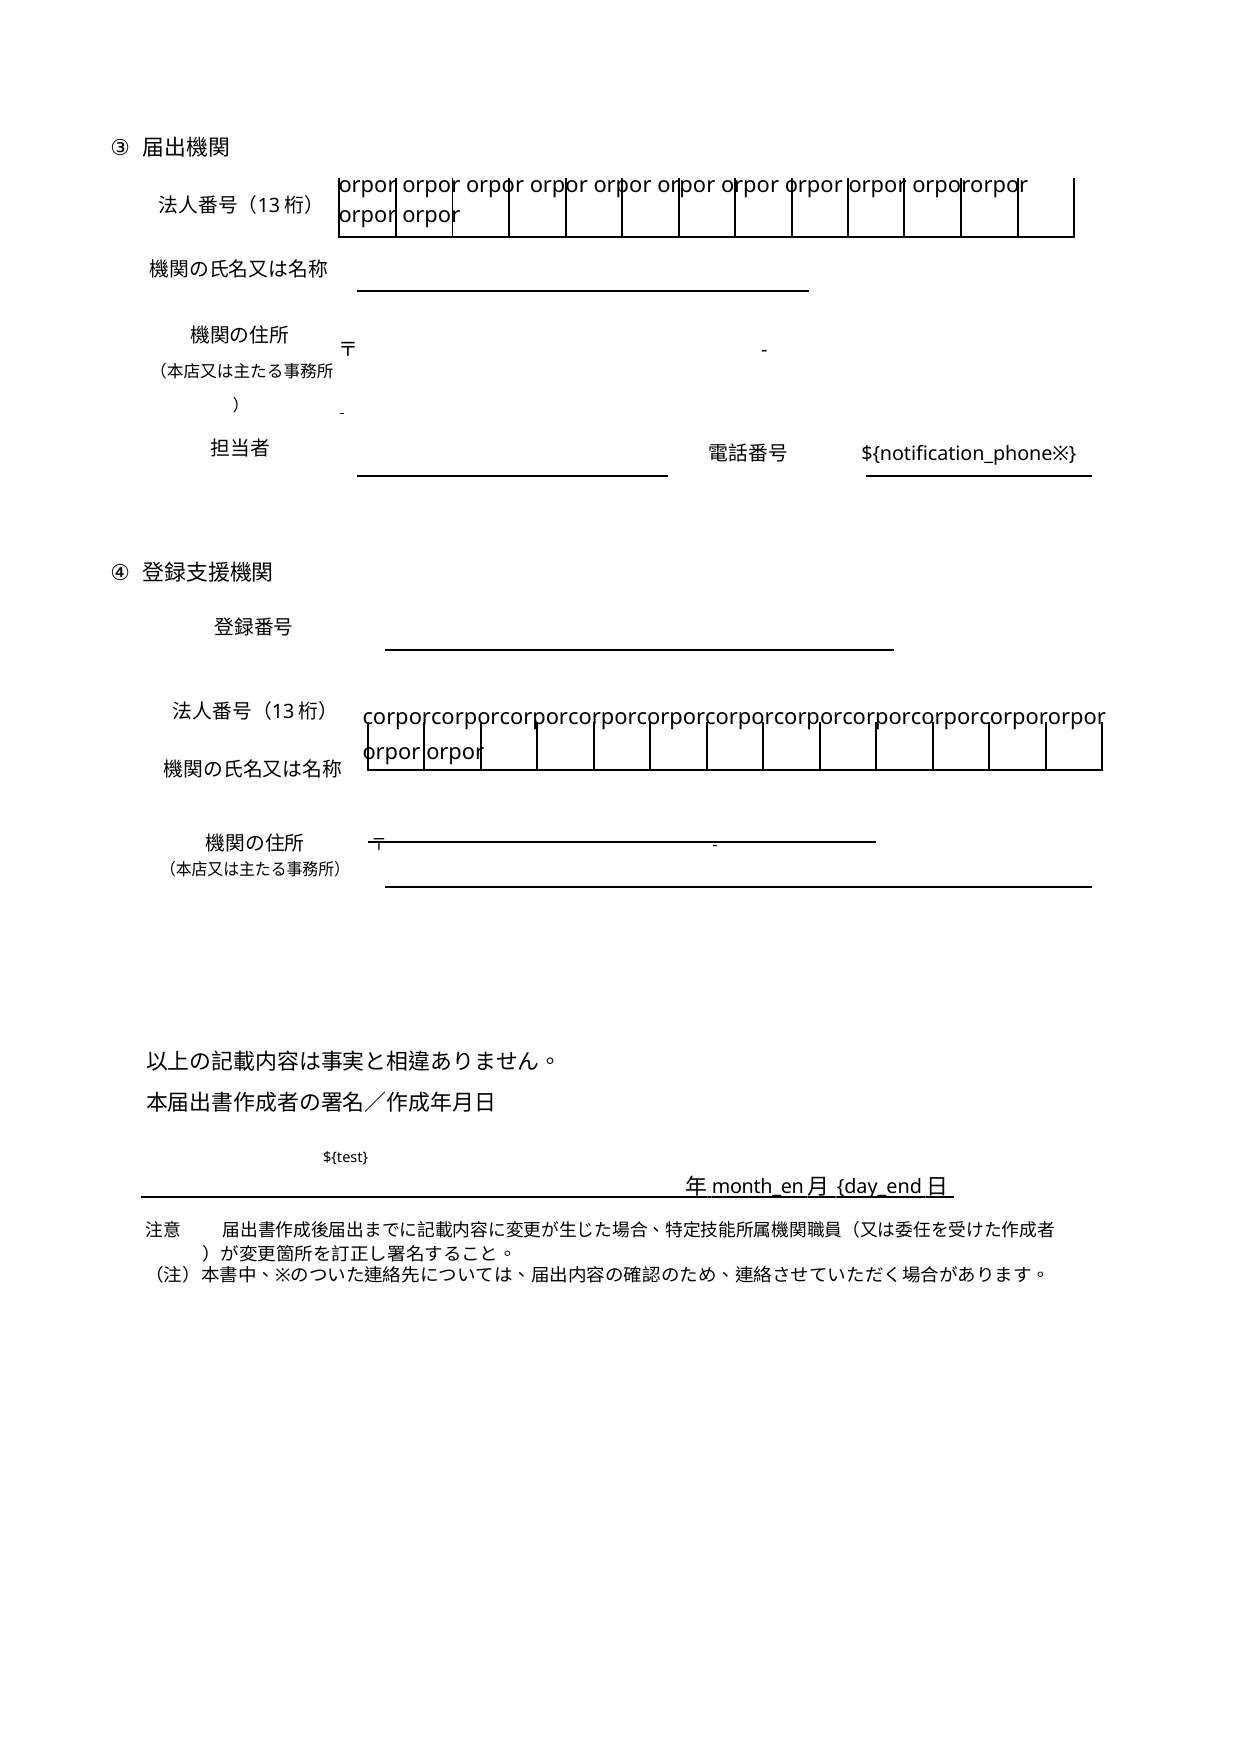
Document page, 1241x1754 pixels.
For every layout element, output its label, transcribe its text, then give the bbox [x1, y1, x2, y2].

text （本店又は主たる事務所 [150, 364, 1115, 381]
text 担当者 [210, 434, 607, 461]
subtitle 以上の記載内容は事実と相違ありません。 [146, 1041, 1115, 1076]
subtitle ③ 届出機関 [110, 129, 1115, 162]
subtitle corporcorporcorporcorporcorporcorporcorporcorporcorporcorpororpor orpor orpor [362, 697, 1115, 766]
text 法人番号（13桁） 機関の氏名又は名称 [164, 697, 346, 782]
text ） [232, 395, 1115, 415]
text 登録番号 [214, 608, 295, 641]
text 機関の住所 〒 - [190, 326, 1115, 364]
text ）が変更箇所を訂正し署名すること。 [202, 1243, 1115, 1264]
text 本届出書作成者の署名／作成年月日 [146, 1087, 1115, 1117]
text （本店又は主たる事務所） [158, 857, 352, 880]
text ${notification_phone※} [861, 439, 1115, 466]
text 機関の住所 [158, 829, 352, 856]
text 〒 - [371, 832, 1115, 855]
text 年month_en月 {day_end日 [141, 1167, 1115, 1202]
text （注）本書中、※のついた連絡先については、届出内容の確認のため、連絡させていただく場合があります。 [145, 1264, 1115, 1286]
text 機関の氏名又は名称 [149, 255, 1115, 282]
subtitle ④ 登録支援機関 [110, 553, 1115, 587]
text 電話番号 [709, 440, 789, 467]
text 法人番号（13桁） [158, 187, 1115, 219]
text 注意 届出書作成後届出までに記載内容に変更が生じた場合、特定技能所属機関職員（又は委任を受けた作成者 [145, 1217, 1115, 1242]
text ${test} [98, 1147, 1115, 1167]
